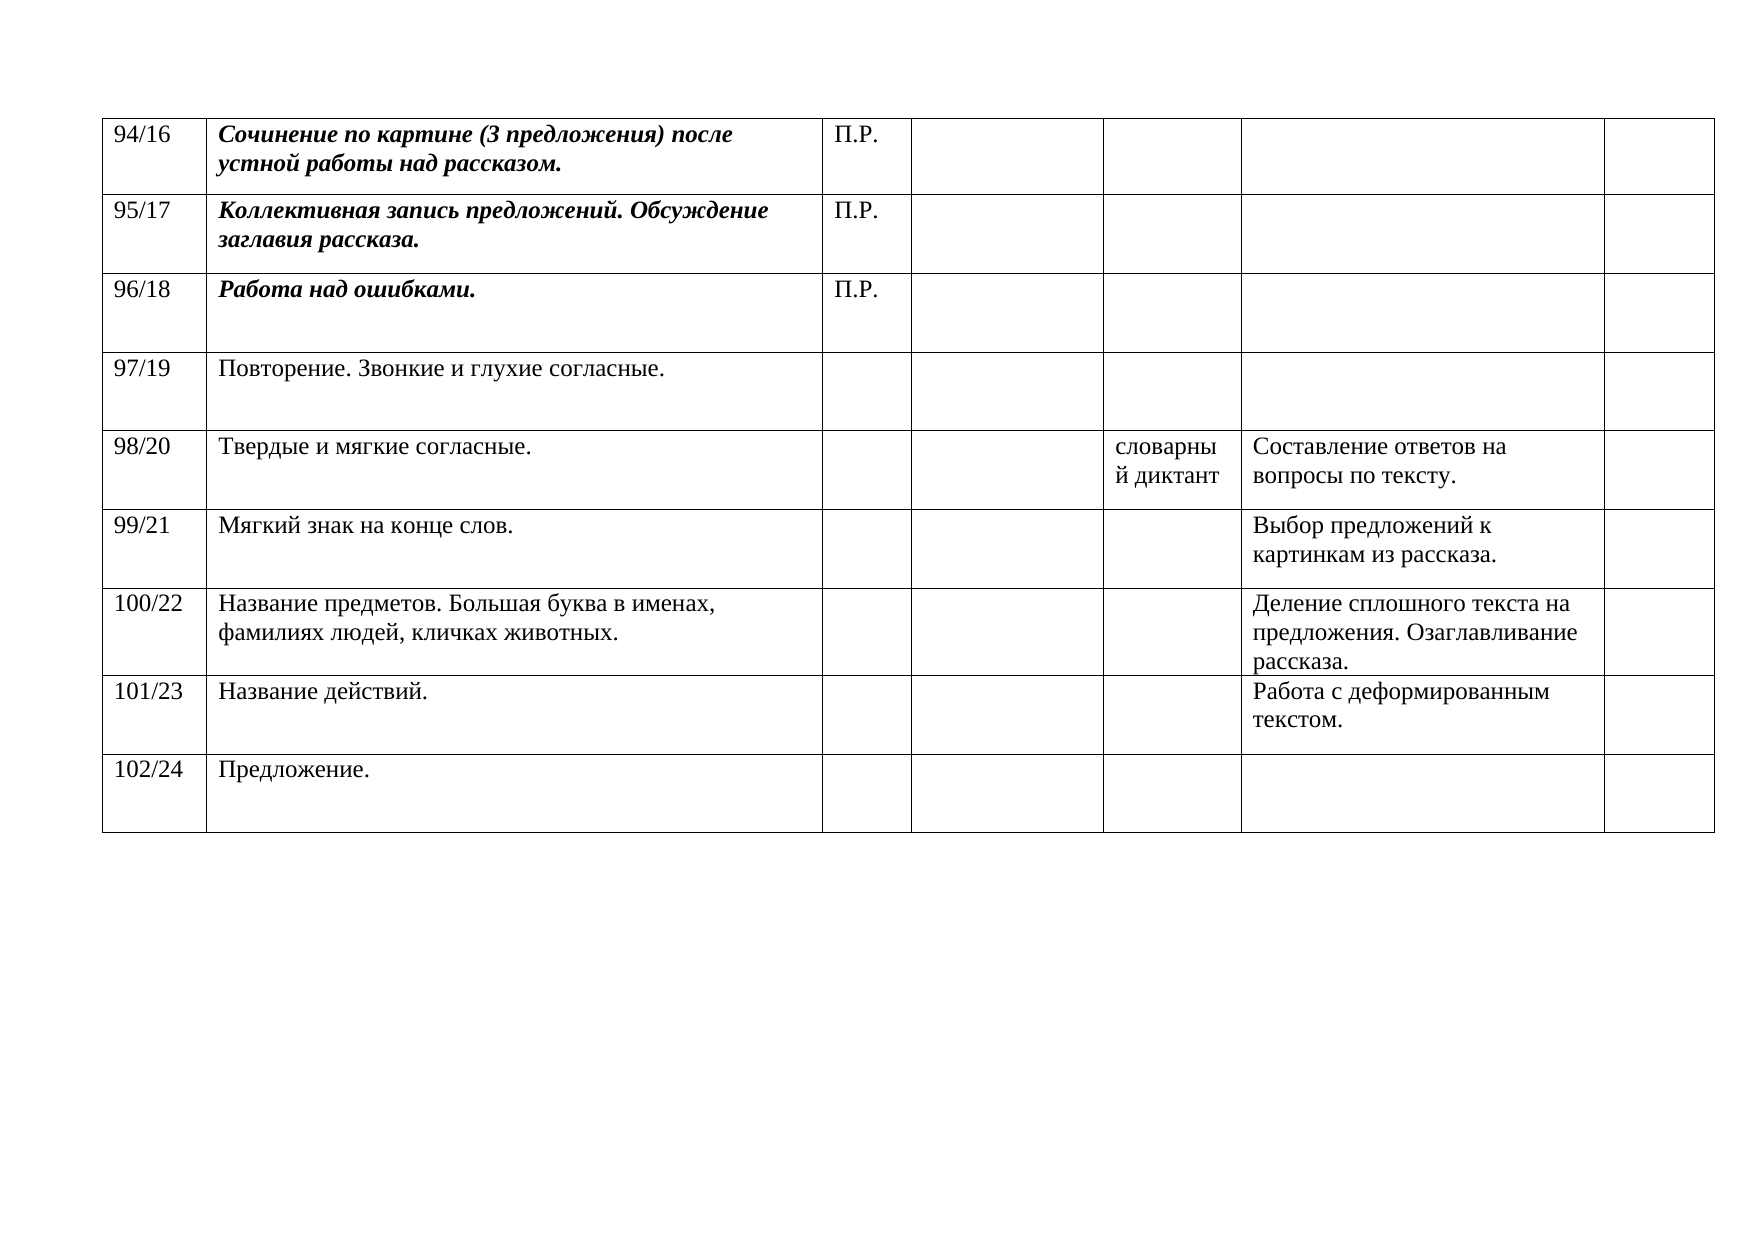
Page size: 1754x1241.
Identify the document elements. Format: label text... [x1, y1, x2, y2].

table_cell [1242, 755, 1604, 832]
table_cell [912, 119, 1103, 194]
table_cell [1605, 119, 1714, 194]
table_cell [823, 510, 911, 587]
table_cell [1242, 119, 1604, 194]
table_cell Работа над ошибками. [207, 274, 822, 352]
table_cell 102/24 [103, 755, 206, 832]
table_cell [1104, 676, 1241, 753]
table_cell [1605, 510, 1714, 587]
table_cell [823, 755, 911, 832]
table_cell [1104, 274, 1241, 352]
table_cell [1242, 195, 1604, 273]
table_cell [912, 589, 1103, 675]
table_cell Коллективная запись предложений. Обсуждение заглавия рассказа. [207, 195, 822, 273]
table_cell Название предметов. Большая буква в именах, фамилиях людей, кличках животных. [207, 589, 822, 675]
table_cell Составление ответов на вопросы по тексту. [1242, 431, 1604, 509]
table_cell П.Р. [823, 119, 911, 194]
table_cell [912, 274, 1103, 352]
table_cell Выбор предложений к картинкам из рассказа. [1242, 510, 1604, 587]
table_cell [912, 676, 1103, 753]
table_cell [1605, 431, 1714, 509]
table_cell [912, 431, 1103, 509]
table_cell [1104, 353, 1241, 430]
table_cell [1104, 755, 1241, 832]
table_cell Мягкий знак на конце слов. [207, 510, 822, 587]
table_cell [823, 431, 911, 509]
table_cell Предложение. [207, 755, 822, 832]
table_cell Деление сплошного текста на предложения. Озаглавливание рассказа. [1242, 589, 1604, 675]
table_cell [1605, 353, 1714, 430]
table_cell [1104, 510, 1241, 587]
table_cell Повторение. Звонкие и глухие согласные. [207, 353, 822, 430]
table_cell П.Р. [823, 274, 911, 352]
table_cell [1242, 274, 1604, 352]
table_cell [823, 589, 911, 675]
table_cell [912, 353, 1103, 430]
table_cell [1605, 195, 1714, 273]
table_cell Название действий. [207, 676, 822, 753]
table_cell Сочинение по картине (3 предложения) после устной работы над рассказом. [207, 119, 822, 194]
table_cell 100/22 [103, 589, 206, 675]
table_cell [912, 755, 1103, 832]
table_cell [823, 676, 911, 753]
table_cell 96/18 [103, 274, 206, 352]
table_cell [1242, 353, 1604, 430]
table_cell 99/21 [103, 510, 206, 587]
table_cell 98/20 [103, 431, 206, 509]
table_cell П.Р. [823, 195, 911, 273]
table_cell [1605, 274, 1714, 352]
table_cell 101/23 [103, 676, 206, 753]
table_cell [912, 195, 1103, 273]
table_cell [1605, 589, 1714, 675]
table_cell [1104, 195, 1241, 273]
table_cell [1605, 755, 1714, 832]
table_cell [912, 510, 1103, 587]
table_cell 97/19 [103, 353, 206, 430]
table_cell [1104, 119, 1241, 194]
table_cell [1605, 676, 1714, 753]
table_cell 94/16 [103, 119, 206, 194]
table_cell [1104, 589, 1241, 675]
table_cell Работа с деформированным текстом. [1242, 676, 1604, 753]
table_cell словарный диктант [1104, 431, 1241, 509]
table_cell [823, 353, 911, 430]
table_cell 95/17 [103, 195, 206, 273]
table_cell Твердые и мягкие согласные. [207, 431, 822, 509]
